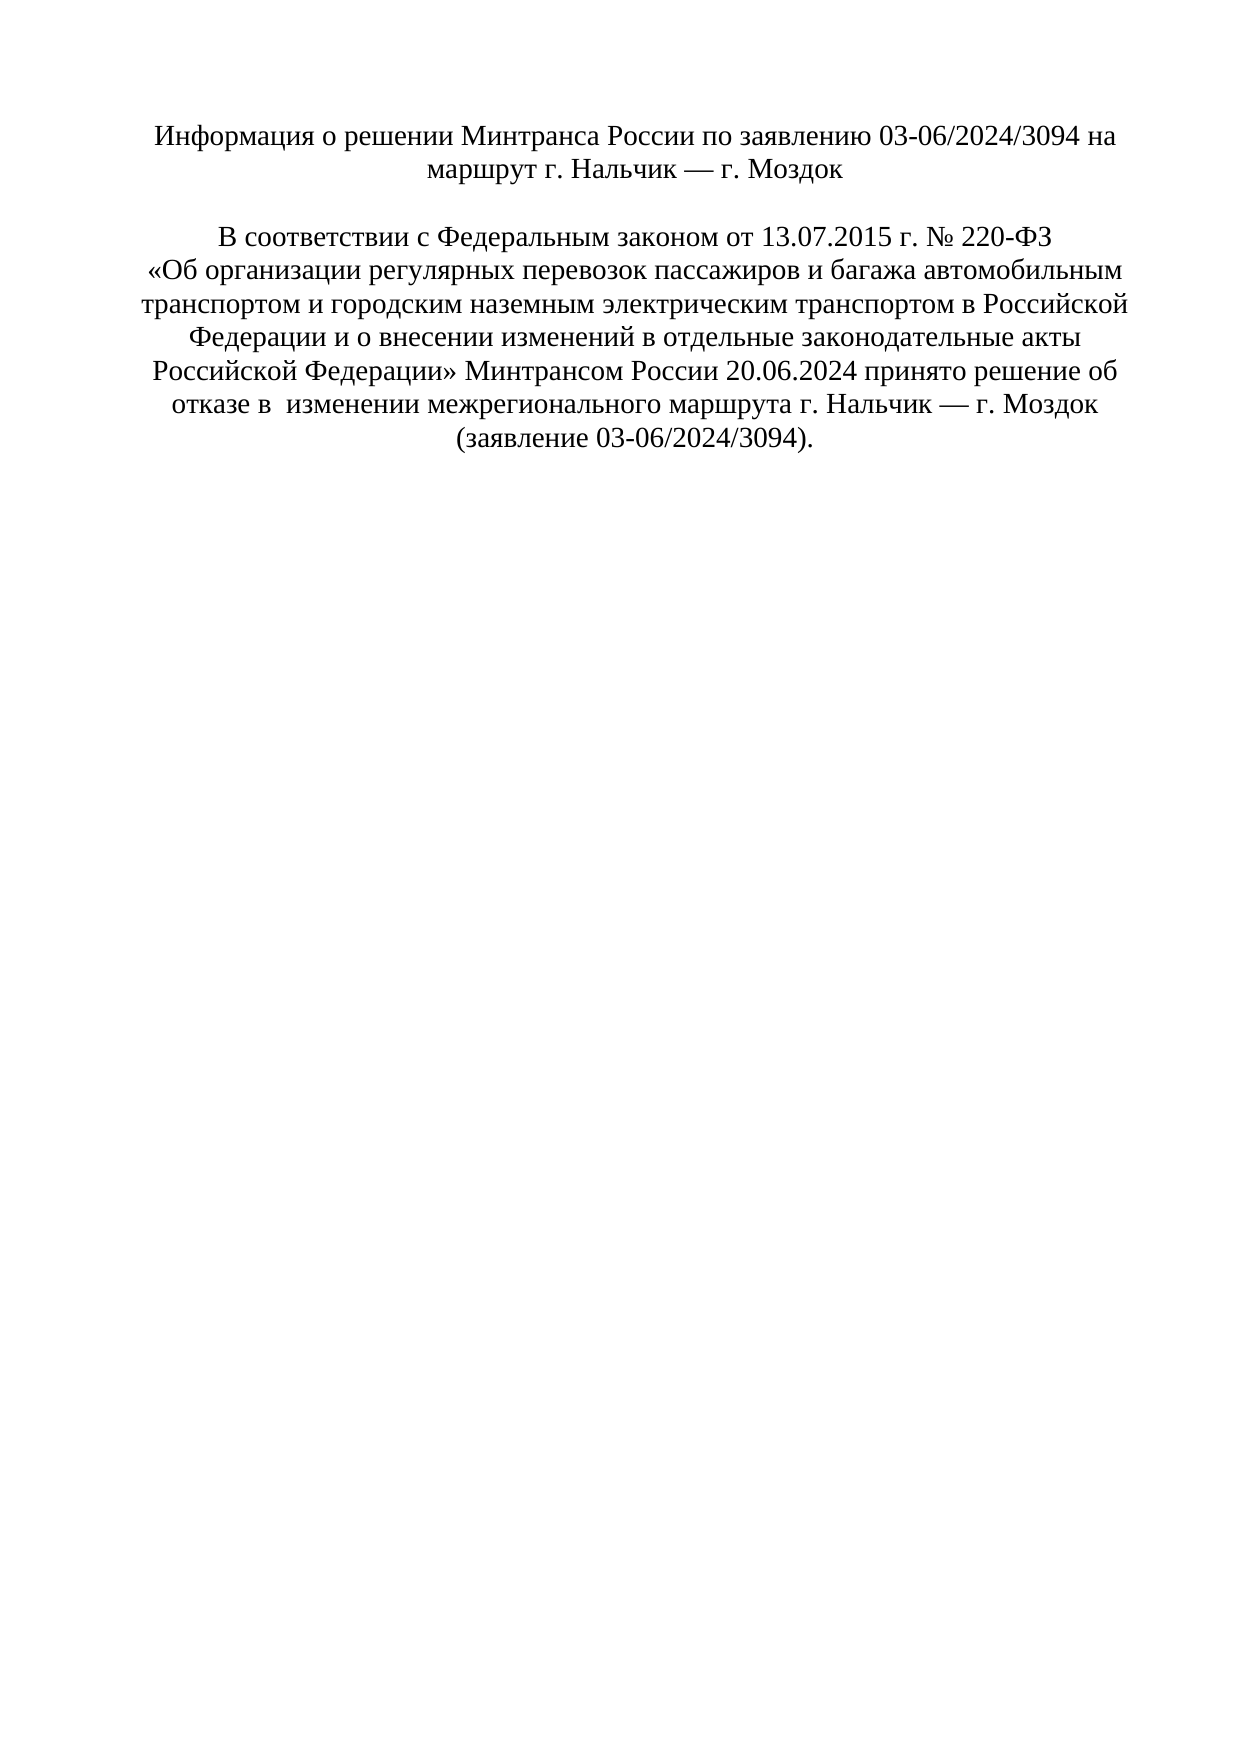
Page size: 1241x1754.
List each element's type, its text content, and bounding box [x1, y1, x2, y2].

text Информация о решении Минтранса России по заявлению 03-06/2024/3094 на маршрут г. Нальчик — г. Моздок [118, 118, 1152, 185]
text В соответствии с Федеральным законом от 13.07.2015 г. № 220-ФЗ «Об организации регулярных перевозок пассажиров и багажа автомобильным транспортом и городским наземным электрическим транспортом в Российской Федерации и о внесении изменений в отдельные законодательные акты Российской Федерации» Минтрансом России 20.06.2024 принято решение об отказе в изменении межрегионального маршрута г. Нальчик — г. Моздок (заявление 03-06/2024/3094). [118, 219, 1152, 453]
